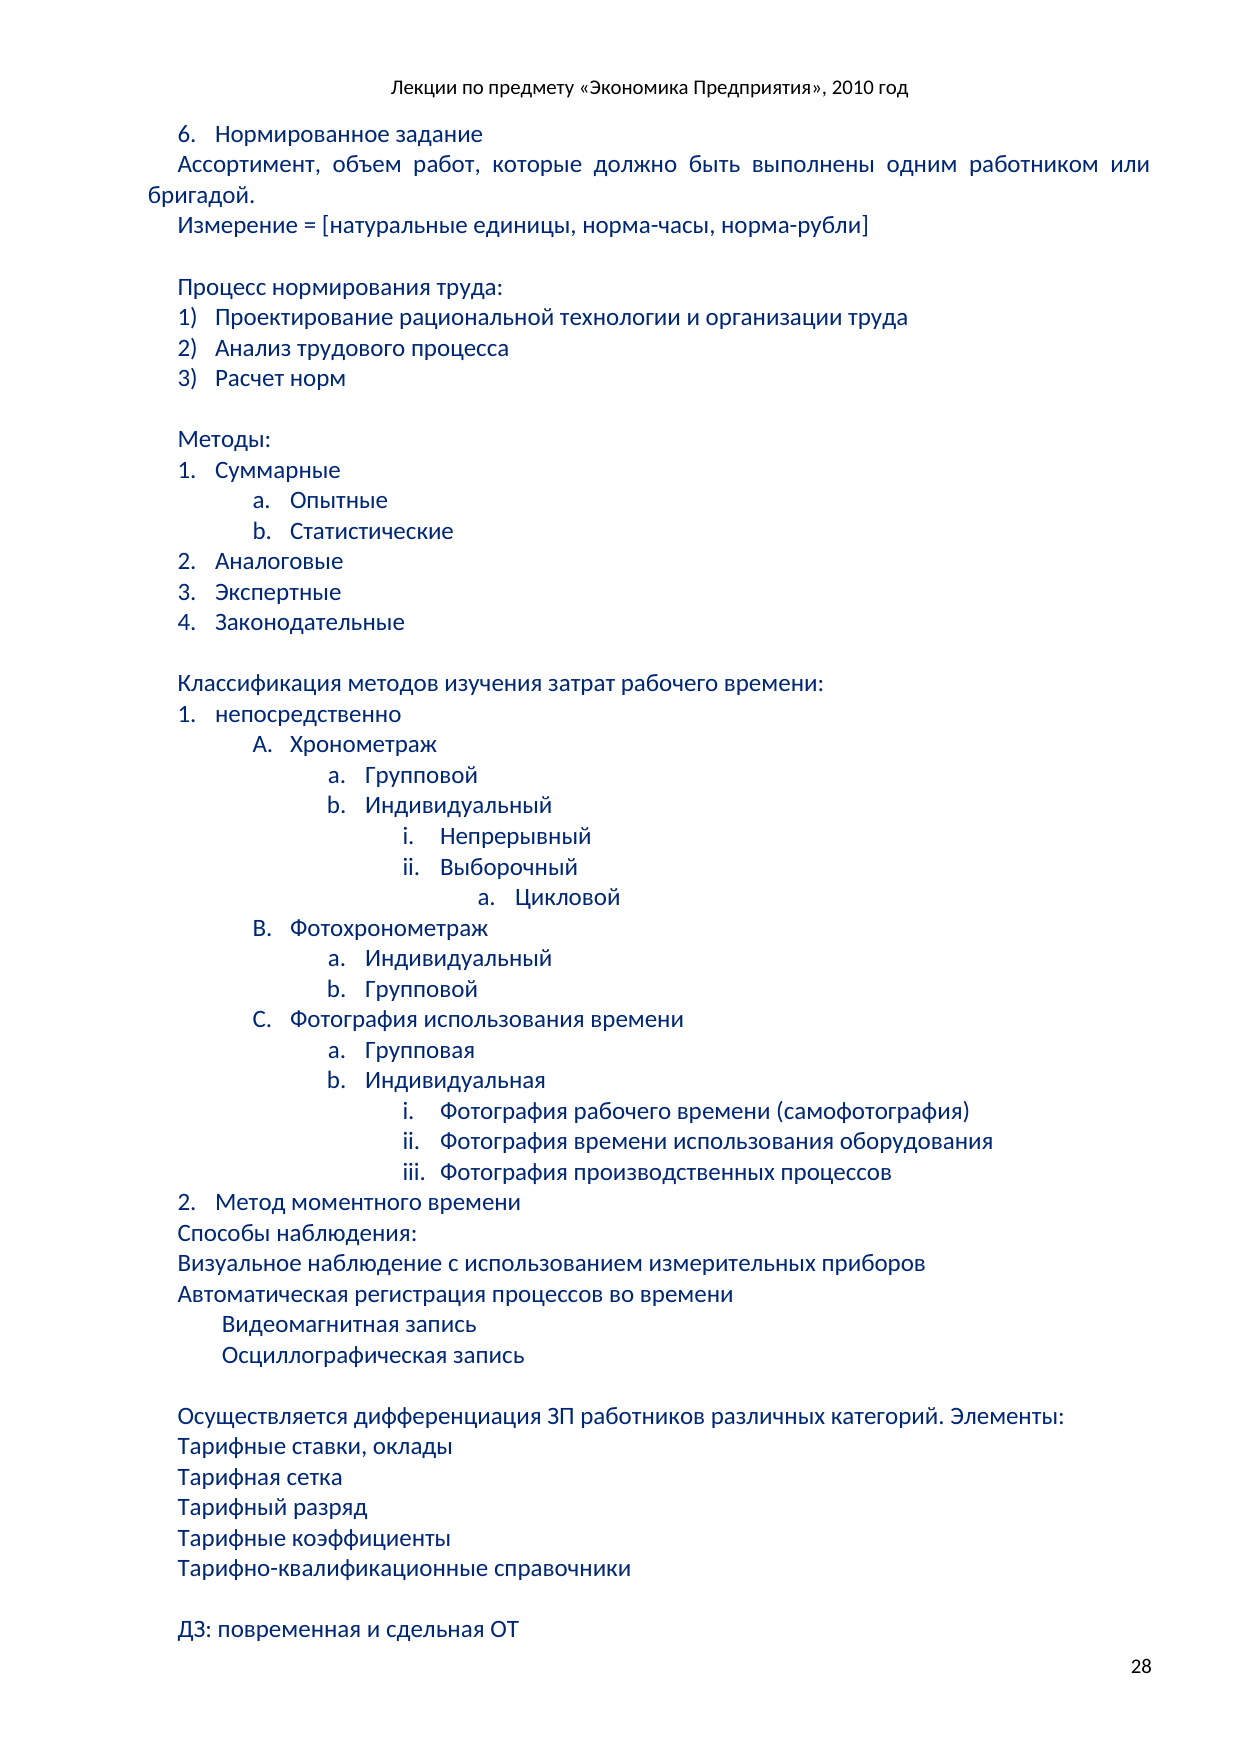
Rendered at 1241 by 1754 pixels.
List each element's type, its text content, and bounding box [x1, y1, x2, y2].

list Нормированное задание [177, 118, 1152, 149]
list Проектирование рациональной технологии и организации труда [177, 301, 1152, 332]
list Индивидуальная [346, 1064, 1152, 1095]
list Цикловой [477, 881, 1152, 912]
text Тарифно-квалификационные справочники [148, 1553, 1152, 1583]
text Классификация методов изучения затрат рабочего времени: [148, 667, 1152, 698]
list Фотография использования времени [252, 1003, 1152, 1034]
text Ассортимент, объем работ, которые должно быть выполнены одним работником или бригадой. [148, 149, 1152, 210]
list непосредственно [177, 698, 1152, 728]
text Автоматическая регистрация процессов во времени [148, 1278, 1152, 1308]
list Расчет норм [177, 362, 1152, 393]
text Процесс нормирования труда: [148, 271, 1152, 301]
list Фотография рабочего времени (самофотография) [402, 1095, 1152, 1125]
text Тарифные коэффициенты [148, 1522, 1152, 1553]
list Групповой [346, 759, 1152, 789]
list Индивидуальный [346, 942, 1152, 973]
list Непрерывный [402, 820, 1152, 851]
list Опытные [252, 484, 1152, 515]
list Анализ трудового процесса [177, 332, 1152, 362]
text Способы наблюдения: [148, 1217, 1152, 1247]
text Визуальное наблюдение с использованием измерительных приборов [148, 1247, 1152, 1278]
list Метод моментного времени [177, 1186, 1152, 1217]
list Фотохронометраж [252, 912, 1152, 942]
list Индивидуальный [346, 789, 1152, 820]
text Видеомагнитная запись [148, 1308, 1152, 1339]
list Статистические [252, 515, 1152, 545]
text Тарифный разряд [148, 1492, 1152, 1522]
list Выборочный [402, 851, 1152, 881]
list Аналоговые [177, 545, 1152, 576]
list Экспертные [177, 576, 1152, 606]
list Групповой [346, 973, 1152, 1003]
list Групповая [346, 1034, 1152, 1064]
list Фотография производственных процессов [402, 1156, 1152, 1186]
text Методы: [148, 423, 1152, 454]
text Осциллографическая запись [148, 1339, 1152, 1369]
text Тарифные ставки, оклады [148, 1431, 1152, 1461]
text ДЗ: повременная и сдельная ОТ [148, 1614, 1152, 1644]
text Измерение = [натуральные единицы, норма-часы, норма-рубли] [148, 210, 1152, 240]
list Суммарные [177, 454, 1152, 484]
list Хронометраж [252, 728, 1152, 759]
list Фотография времени использования оборудования [402, 1125, 1152, 1156]
text Тарифная сетка [148, 1461, 1152, 1492]
text Осуществляется дифференциация ЗП работников различных категорий. Элементы: [148, 1400, 1152, 1431]
list Законодательные [177, 606, 1152, 637]
